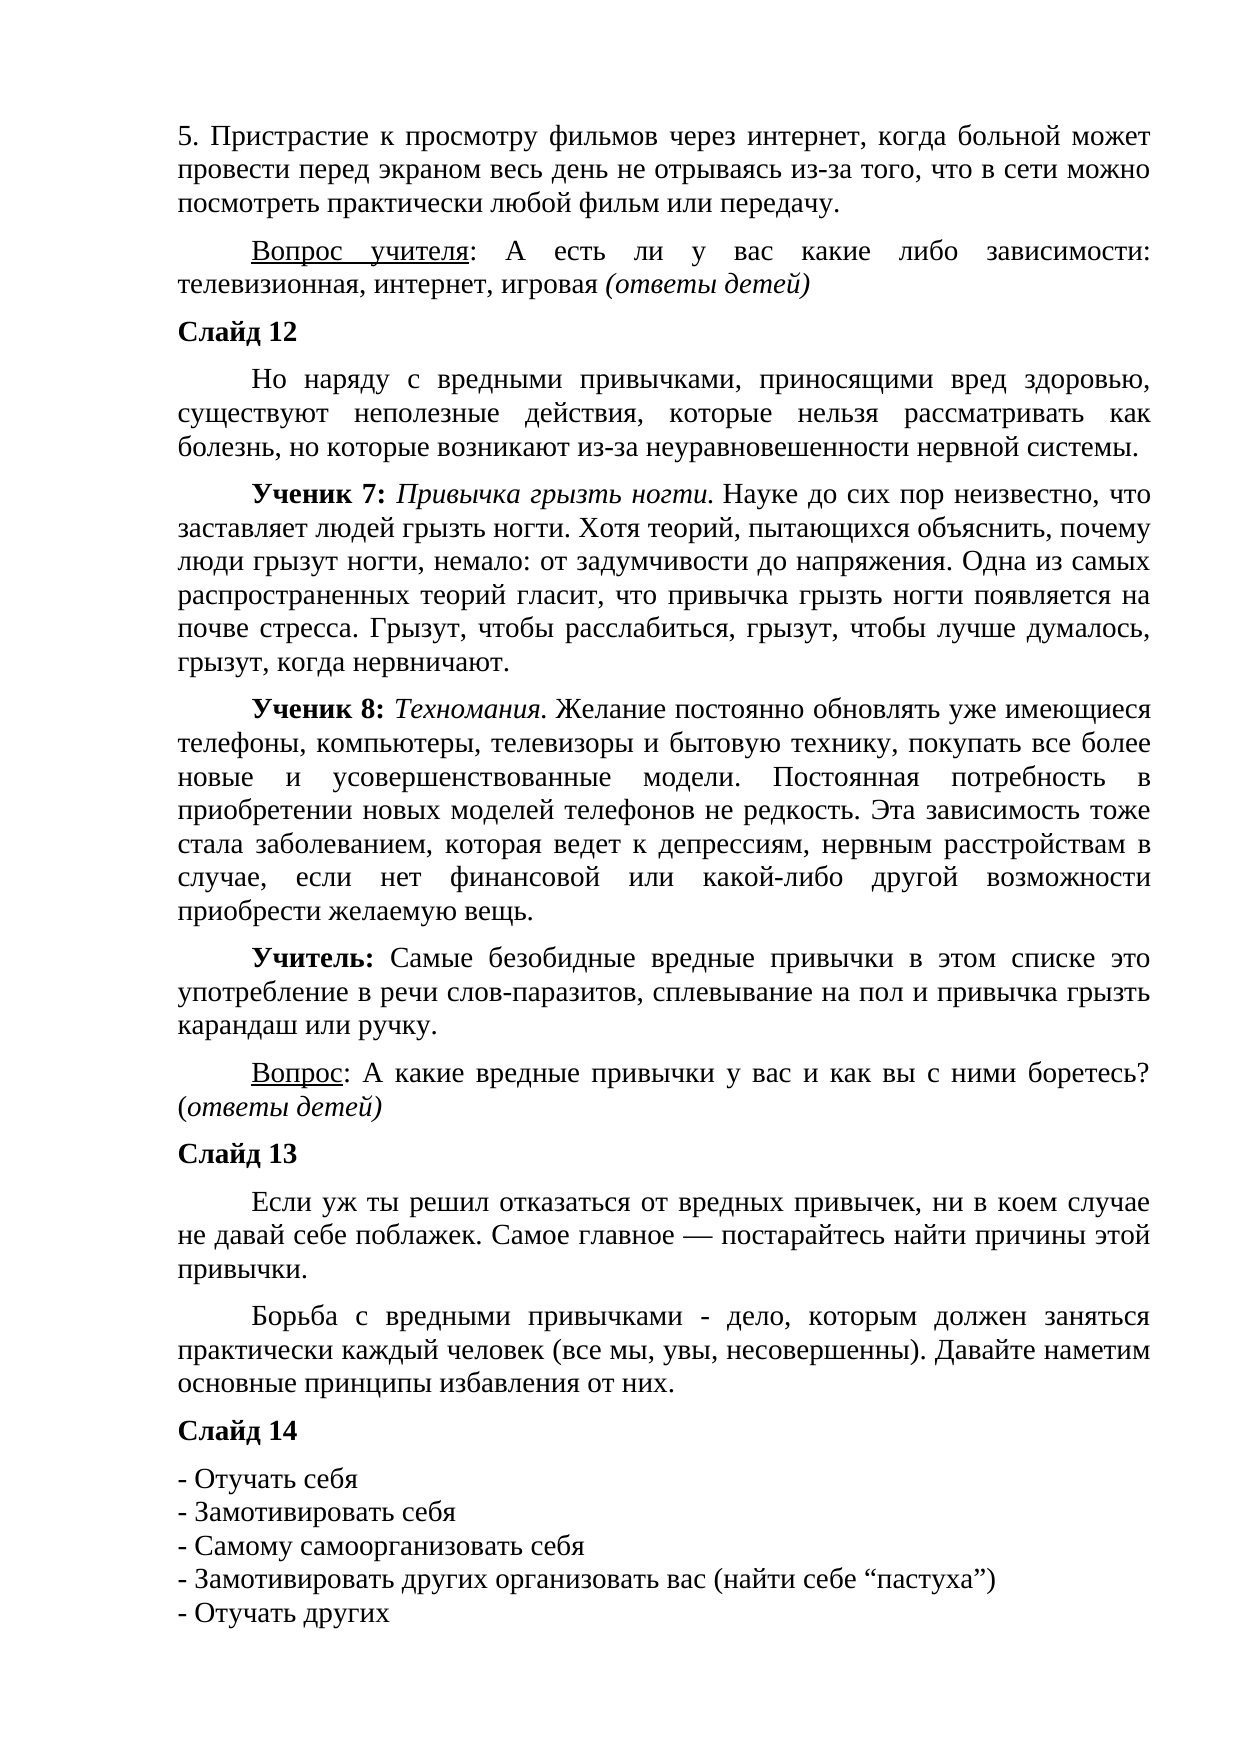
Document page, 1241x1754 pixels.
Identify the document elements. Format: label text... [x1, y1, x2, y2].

text Если уж ты решил отказаться от вредных привычек, ни в коем случае не давай себе поблажек. Самое главное — постарайтесь найти причины этой привычки. [177, 1184, 1152, 1284]
text Вопрос: А какие вредные привычки у вас и как вы с ними боретесь? (ответы детей) [177, 1055, 1152, 1122]
text Ученик 7: Привычка грызть ногти. Науке до сих пор неизвестно, что заставляет людей грызть ногти. Хотя теорий, пытающихся объяснить, почему люди грызут ногти, немало: от задумчивости до напряжения. Одна из самых распространенных теорий гласит, что привычка грызть ногти появляется на почве стресса. Грызут, чтобы расслабиться, грызут, чтобы лучше думалось, грызут, когда нервничают. [177, 476, 1152, 677]
text - Замотивировать себя [177, 1494, 1152, 1528]
text Борьба с вредными привычками - дело, которым должен заняться практически каждый человек (все мы, увы, несовершенны). Давайте наметим основные принципы избавления от них. [177, 1298, 1152, 1399]
text - Замотивировать других организовать вас (найти себе “пастуха”) [177, 1561, 1152, 1595]
text - Самому самоорганизовать себя [177, 1528, 1152, 1561]
text Слайд 13 [177, 1136, 1152, 1170]
text - Отучать других [177, 1595, 1152, 1628]
text Слайд 14 [177, 1413, 1152, 1447]
text Но наряду с вредными привычками, приносящими вред здоровью, существуют неполезные действия, которые нельзя рассматривать как болезнь, но которые возникают из-за неуравновешенности нервной системы. [177, 362, 1152, 462]
text Ученик 8: Техномания. Желание постоянно обновлять уже имеющиеся телефоны, компьютеры, телевизоры и бытовую технику, покупать все более новые и усовершенствованные модели. Постоянная потребность в приобретении новых моделей телефонов не редкость. Эта зависимость тоже стала заболеванием, которая ведет к депрессиям, нервным расстройствам в случае, если нет финансовой или какой-либо другой возможности приобрести желаемую вещь. [177, 692, 1152, 926]
text - Отучать себя [177, 1461, 1152, 1494]
text Учитель: Самые безобидные вредные привычки в этом списке это употребление в речи слов-паразитов, сплевывание на пол и привычка грызть карандаш или ручку. [177, 940, 1152, 1041]
text 5. Пристрастие к просмотру фильмов через интернет, когда больной может провести перед экраном весь день не отрываясь из-за того, что в сети можно посмотреть практически любой фильм или передачу. [177, 118, 1152, 219]
text Вопрос учителя: А есть ли у вас какие либо зависимости: телевизионная, интернет, игровая (ответы детей) [177, 233, 1152, 300]
text Слайд 12 [177, 314, 1152, 347]
